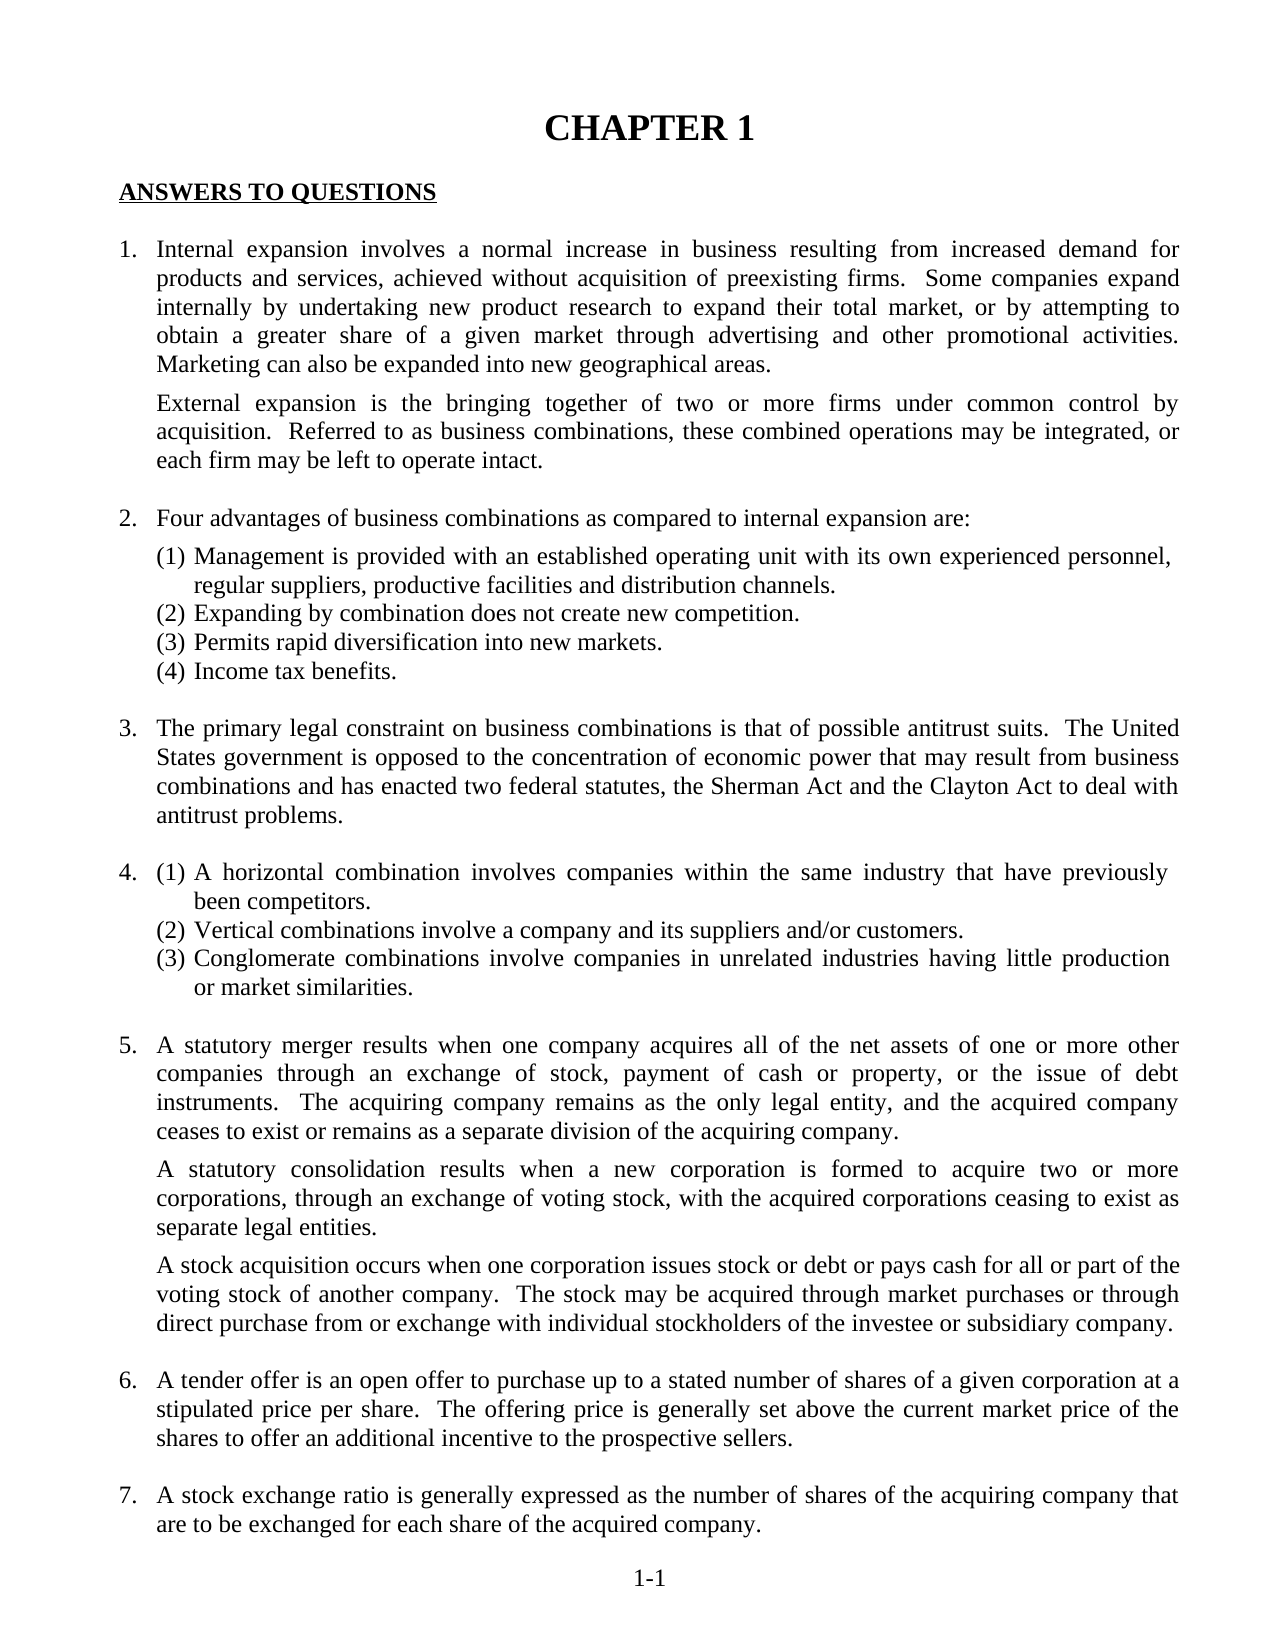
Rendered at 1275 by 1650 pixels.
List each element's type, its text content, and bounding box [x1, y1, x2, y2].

text 1. Internal expansion involves a normal increase in business resulting from increased demand for products and services, achieved without acquisition of preexisting firms. Some companies expand internally by undertaking new product research to expand their total market, or by attempting to obtain a greater share of a given market through advertising and other promotional activities. Marketing can also be expanded into new geographical areas. [118, 234, 1181, 378]
text 6. A tender offer is an open offer to purchase up to a stated number of shares of a given corporation at a stipulated price per share. The offering price is generally set above the current market price of the shares to offer an additional incentive to the prospective sellers. [118, 1365, 1181, 1451]
title CHAPTER 1 [118, 105, 1181, 148]
text 7. A stock exchange ratio is generally expressed as the number of shares of the acquiring company that are to be exchanged for each share of the acquired company. [118, 1480, 1181, 1538]
text (2) Expanding by combination does not create new competition. [118, 598, 1181, 627]
text 5. A statutory merger results when one company acquires all of the net assets of one or more other companies through an exchange of stock, payment of cash or property, or the issue of debt instruments. The acquiring company remains as the only legal entity, and the acquired company ceases to exist or remains as a separate division of the acquiring company. [118, 1030, 1181, 1145]
text 2. Four advantages of business combinations as compared to internal expansion are: [118, 503, 1181, 531]
text A statutory consolidation results when a new corporation is formed to acquire two or more corporations, through an exchange of voting stock, with the acquired corporations ceasing to exist as separate legal entities. [118, 1154, 1181, 1241]
text (4) Income tax benefits. [118, 656, 1181, 685]
text A stock acquisition occurs when one corporation issues stock or debt or pays cash for all or part of the voting stock of another company. The stock may be acquired through market purchases or through direct purchase from or exchange with individual stockholders of the investee or subsidiary company. [118, 1250, 1181, 1336]
text (2) Vertical combinations involve a company and its suppliers and/or customers. [118, 915, 1181, 943]
text 4. (1) A horizontal combination involves companies within the same industry that have previously been competitors. [118, 857, 1181, 915]
text External expansion is the bringing together of two or more firms under common control by acquisition. Referred to as business combinations, these combined operations may be integrated, or each firm may be left to operate intact. [118, 388, 1181, 474]
text (1) Management is provided with an established operating unit with its own experienced personnel, regular suppliers, productive facilities and distribution channels. [118, 541, 1181, 598]
text (3) Conglomerate combinations involve companies in unrelated industries having little production or market similarities. [118, 943, 1181, 1001]
text 3. The primary legal constraint on business combinations is that of possible antitrust suits. The government is opposed to the concentration of economic power that may result from business combinations and has enacted two federal statutes, the Sherman Act and the Clayton Act to deal with antitrust problems. [118, 713, 1181, 828]
subtitle ANSWERS TO QUESTIONS [118, 177, 1181, 206]
text (3) Permits rapid diversification into new markets. [118, 627, 1181, 656]
